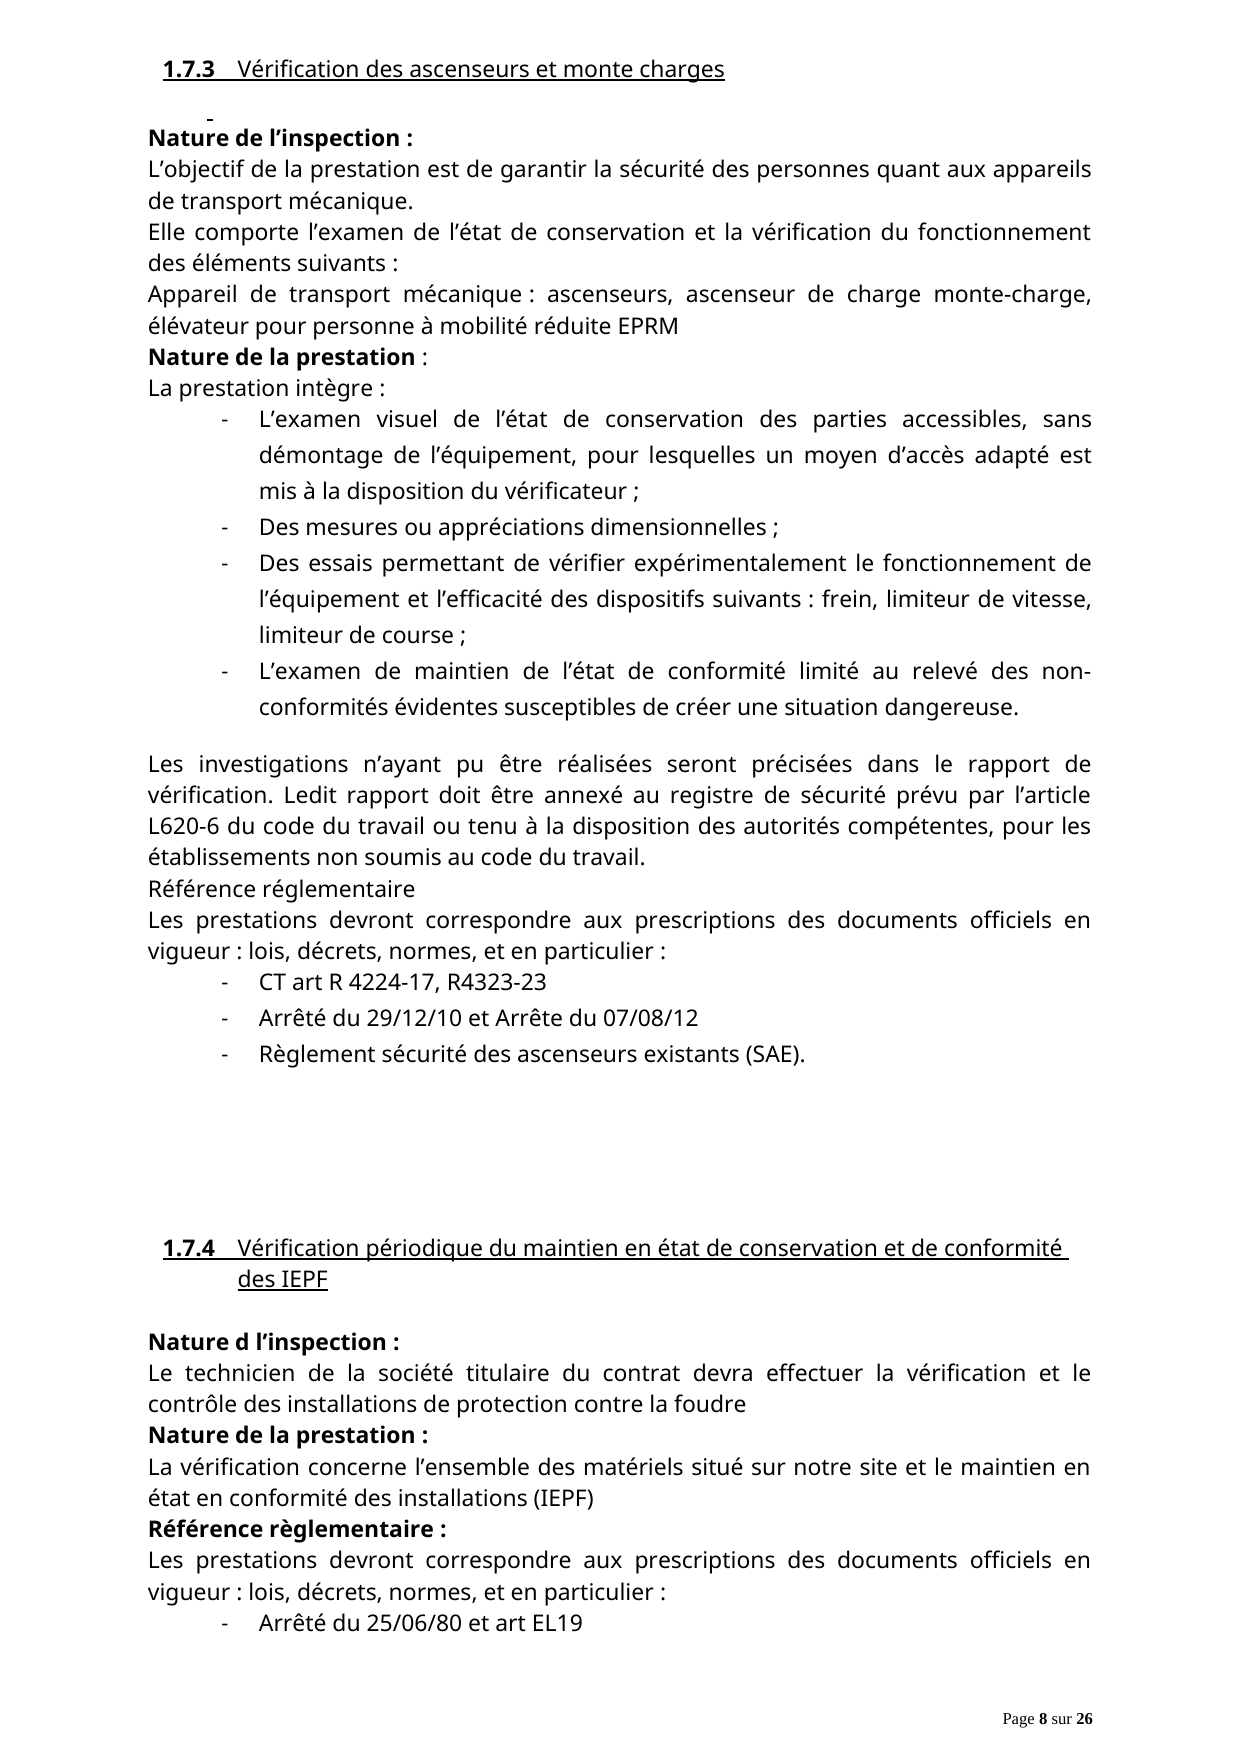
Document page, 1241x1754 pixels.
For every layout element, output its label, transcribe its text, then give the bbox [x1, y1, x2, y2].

text Les prestations devront correspondre aux prescriptions des documents officiels en vigueur : lois, décrets, normes, et en particulier : [148, 1544, 1092, 1607]
subtitle Vérification des ascenseurs et monte charges [162, 53, 1092, 84]
list L’examen de maintien de l’état de conformité limité au relevé des non-conformités évidentes susceptibles de créer une situation dangereuse. [221, 655, 1092, 722]
text Les prestations devront correspondre aux prescriptions des documents officiels en vigueur : lois, décrets, normes, et en particulier : [148, 904, 1092, 966]
list Arrêté du 25/06/80 et art EL19 [221, 1607, 1092, 1638]
list Des mesures ou appréciations dimensionnelles ; [221, 511, 1092, 542]
text Le technicien de la société titulaire du contrat devra effectuer la vérification et le contrôle des installations de protection contre la foudre [148, 1357, 1092, 1419]
text Référence règlementaire : [148, 1513, 1092, 1544]
text La vérification concerne l’ensemble des matériels situé sur notre site et le maintien en état en conformité des installations (IEPF) [148, 1451, 1092, 1513]
text Elle comporte l’examen de l’état de conservation et la vérification du fonctionnement des éléments suivants : [148, 216, 1092, 278]
text La prestation intègre : [148, 372, 1092, 403]
subtitle Vérification périodique du maintien en état de conservation et de conformité des IEPF [162, 1232, 1092, 1294]
text Nature de la prestation : [148, 341, 1092, 372]
list Arrêté du 29/12/10 et Arrête du 07/08/12 [221, 1002, 1092, 1033]
list Des essais permettant de vérifier expérimentalement le fonctionnement de l’équipement et l’efficacité des dispositifs suivants : frein, limiteur de vitesse, limiteur de course ; [221, 547, 1092, 650]
text Les investigations n’ayant pu être réalisées seront précisées dans le rapport de vérification. Ledit rapport doit être annexé au registre de sécurité prévu par l’article L620-6 du code du travail ou tenu à la disposition des autorités compétentes, pour les établissements non soumis au code du travail. [148, 748, 1092, 873]
list Règlement sécurité des ascenseurs existants (SAE). [221, 1038, 1092, 1069]
text Nature d l’inspection : [148, 1326, 1092, 1357]
text Nature de la prestation : [148, 1419, 1092, 1451]
text L’objectif de la prestation est de garantir la sécurité des personnes quant aux appareils de transport mécanique. [148, 153, 1092, 216]
text Référence réglementaire [148, 873, 1092, 904]
text Nature de l’inspection : [148, 122, 1092, 153]
list CT art R 4224-17, R4323-23 [221, 966, 1092, 998]
text Appareil de transport mécanique : ascenseurs, ascenseur de charge monte-charge, élévateur pour personne à mobilité réduite EPRM [148, 278, 1092, 341]
list L’examen visuel de l’état de conservation des parties accessibles, sans démontage de l’équipement, pour lesquelles un moyen d’accès adapté est mis à la disposition du vérificateur ; [221, 403, 1092, 506]
